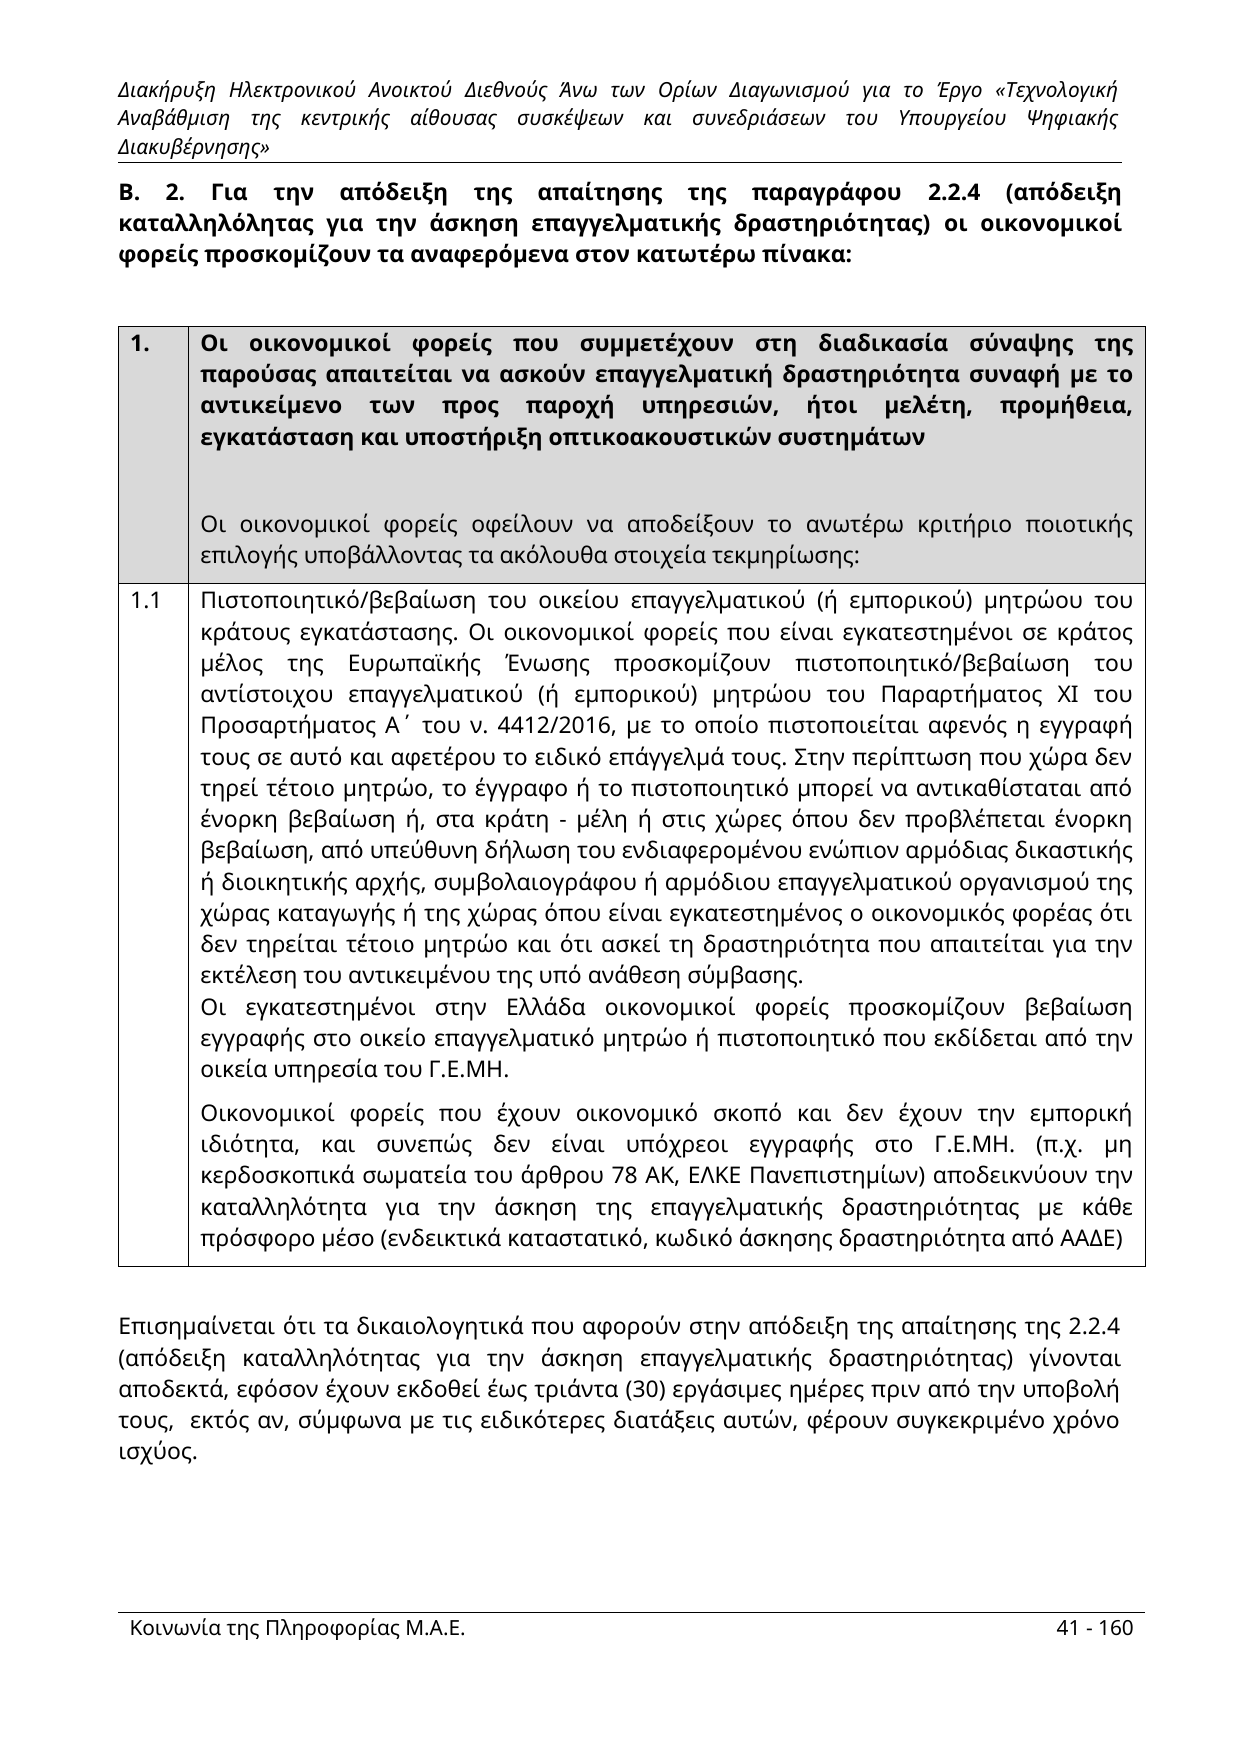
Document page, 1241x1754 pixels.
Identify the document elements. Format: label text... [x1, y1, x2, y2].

table_header Οι οικονομικοί φορείς που συμμετέχουν στη διαδικασία σύναψης της παρούσας απαιτείται να ασκούν επαγγελματική δραστηριότητα συναφή με το αντικείμενο των προς παροχή υπηρεσιών, ήτοι μελέτη, προμήθεια, εγκατάσταση και υποστήριξη οπτικοακουστικών συστημάτων Οι οικονομικοί φορείς οφείλουν να αποδείξουν το ανωτέρω κριτήριο ποιοτικής επιλογής υποβάλλοντας τα ακόλουθα στοιχεία τεκμηρίωσης: [189, 327, 1145, 583]
table_cell 1.1 [119, 584, 188, 1266]
table_cell Πιστοποιητικό/βεβαίωση του οικείου επαγγελματικού (ή εμπορικού) μητρώου του κράτους εγκατάστασης. Οι οικονομικοί φορείς που είναι εγκατεστημένοι σε κράτος μέλος της Ευρωπαϊκής Ένωσης προσκομίζουν πιστοποιητικό/βεβαίωση του αντίστοιχου επαγγελματικού (ή εμπορικού) μητρώου του Παραρτήματος XI του Προσαρτήματος Α΄ του ν. 4412/2016, με το οποίο πιστοποιείται αφενός η εγγραφή τους σε αυτό και αφετέρου το ειδικό επάγγελμά τους. Στην περίπτωση που χώρα δεν τηρεί τέτοιο μητρώο, το έγγραφο ή το πιστοποιητικό μπορεί να αντικαθίσταται από ένορκη βεβαίωση ή, στα κράτη - μέλη ή στις χώρες όπου δεν προβλέπεται ένορκη βεβαίωση, από υπεύθυνη δήλωση του ενδιαφερομένου ενώπιον αρμόδιας δικαστικής ή διοικητικής αρχής, συμβολαιογράφου ή αρμόδιου επαγγελματικού οργανισμού της χώρας καταγωγής ή της χώρας όπου είναι εγκατεστημένος ο οικονομικός φορέας ότι δεν τηρείται τέτοιο μητρώο και ότι ασκεί τη δραστηριότητα που απαιτείται για την εκτέλεση του αντικειμένου της υπό ανάθεση σύμβασης. Οι εγκατεστημένοι στην Ελλάδα οικονομικοί φορείς προσκομίζουν βεβαίωση εγγραφής στο οικείο επαγγελματικό μητρώο ή πιστοποιητικό που εκδίδεται από την οικεία υπηρεσία του Γ.Ε.ΜΗ. Οικονομικοί φορείς που έχουν οικονομικό σκοπό και δεν έχουν την εμπορική ιδιότητα, και συνεπώς δεν είναι υπόχρεοι εγγραφής στο Γ.Ε.ΜΗ. (π.χ. μη κερδοσκοπικά σωματεία του άρθρου 78 ΑΚ, ΕΛΚΕ Πανεπιστημίων) αποδεικνύουν την καταλληλότητα για την άσκηση της επαγγελματικής δραστηριότητας με κάθε πρόσφορο μέσο (ενδεικτικά καταστατικό, κωδικό άσκησης δραστηριότητα από ΑΑΔΕ) [189, 584, 1145, 1266]
text B. 2. Για την απόδειξη της απαίτησης της παραγράφου 2.2.4 (απόδειξη καταλληλόλητας για την άσκηση επαγγελματικής δραστηριότητας) οι οικονομικοί φορείς προσκομίζουν τα αναφερόμενα στον κατωτέρω πίνακα: [118, 176, 1122, 270]
table_header 1. [119, 327, 188, 583]
text Επισημαίνεται ότι τα δικαιολογητικά που αφορούν στην απόδειξη της απαίτησης της 2.2.4 (απόδειξη καταλληλότητας για την άσκηση επαγγελματικής δραστηριότητας) γίνονται αποδεκτά, εφόσον έχουν εκδοθεί έως τριάντα (30) εργάσιμες ημέρες πριν από την υποβολή τους, εκτός αν, σύμφωνα με τις ειδικότερες διατάξεις αυτών, φέρουν συγκεκριμένο χρόνο ισχύος. [118, 1310, 1122, 1467]
